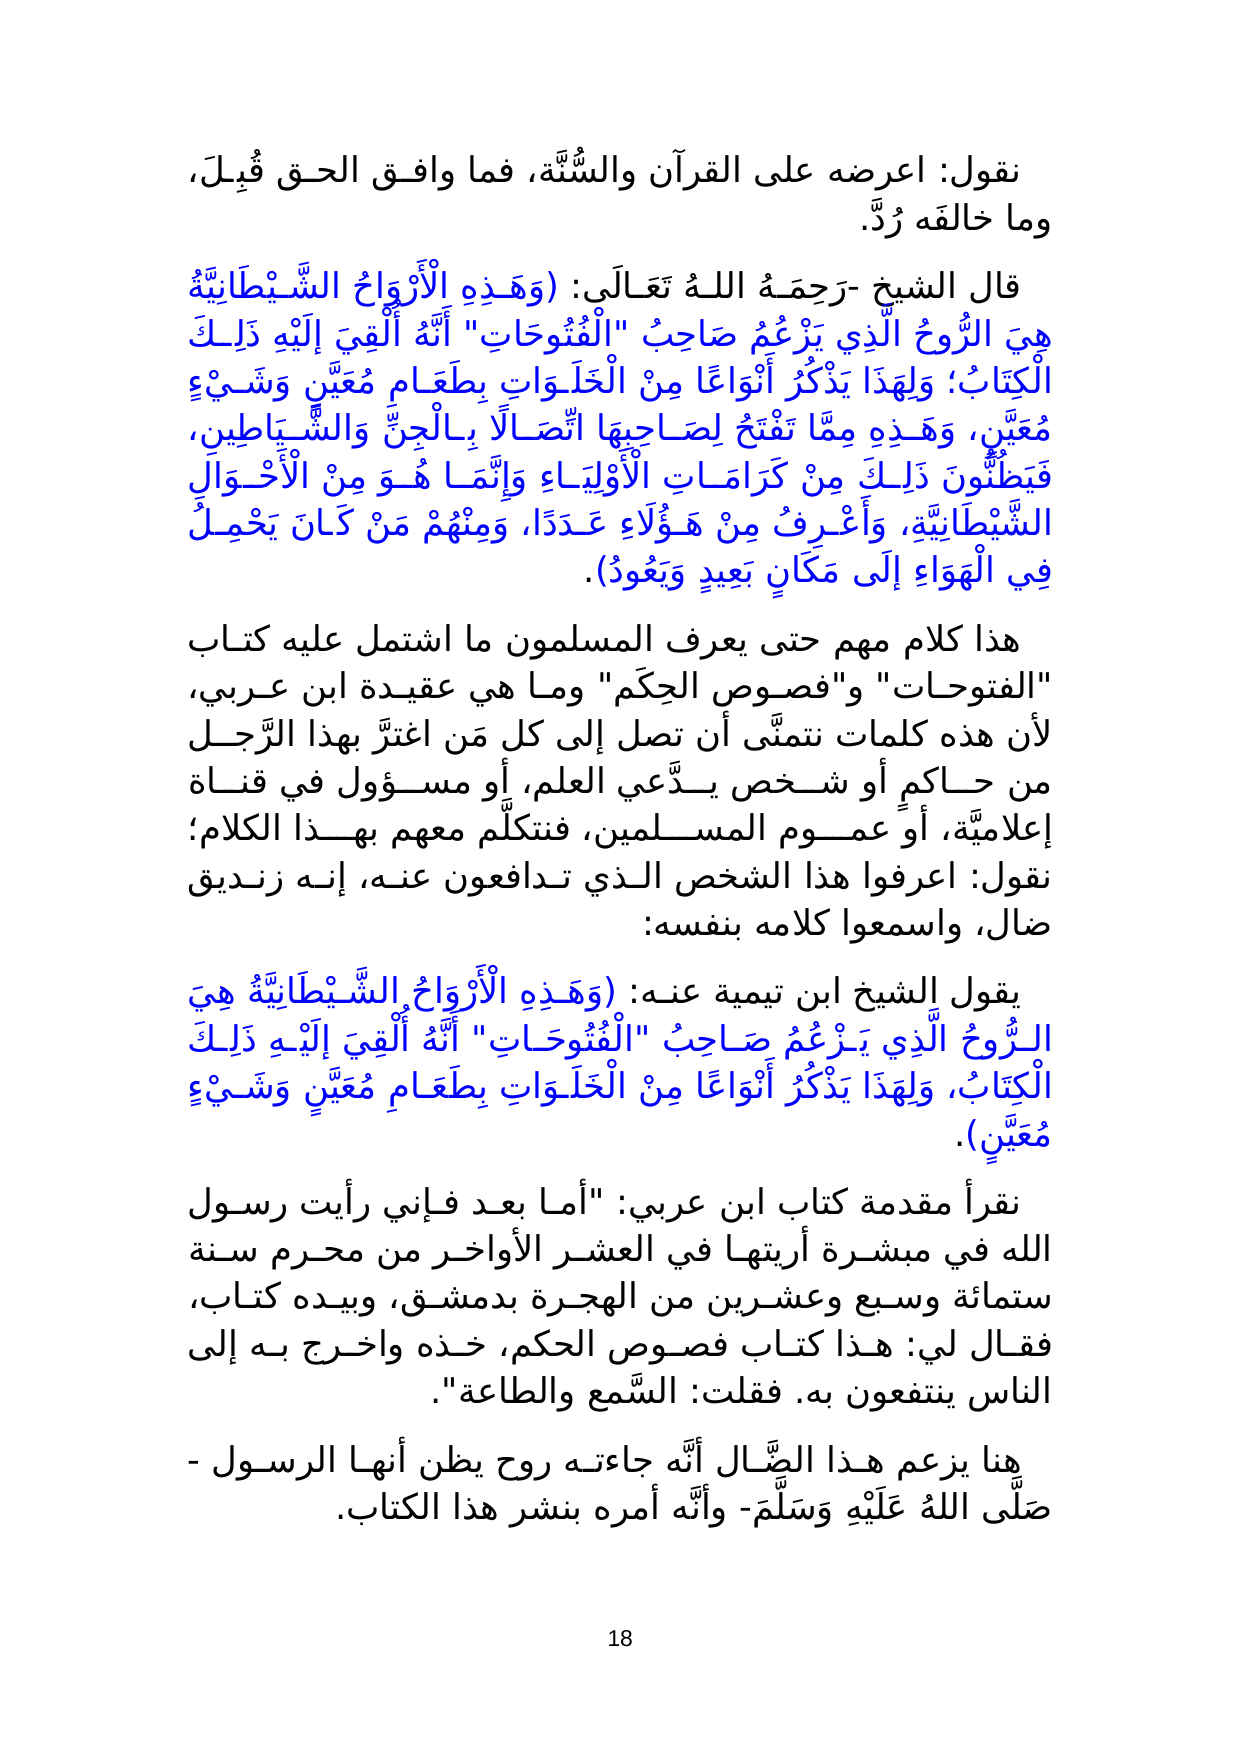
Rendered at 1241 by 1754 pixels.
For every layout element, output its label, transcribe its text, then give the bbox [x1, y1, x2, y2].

text قال الشيخ -رَحِمَهُ اللهُ تَعَالَى: (وَهَذِهِ الْأَرْوَاحُ الشَّيْطَانِيَّةُ هِيَ الرُّوحُ الَّذِي يَزْعُمُ صَاحِبُ "الْفُتُوحَاتِ" أَنَّهُ أُلْقِيَ إلَيْهِ ذَلِكَ الْكِتَابُ؛ وَلِهَذَا يَذْكُرُ أَنْوَاعًا مِنْ الْخَلَوَاتِ بِطَعَامِ مُعَيَّنٍ وَشَيْءٍ مُعَيَّنٍ، وَهَذِهِ مِمَّا تَفْتَحُ لِصَاحِبِهَا اتِّصَالًا بِالْجِنِّ وَالشَّيَاطِينِ، فَيَظُنُّونَ ذَلِكَ مِنْ كَرَامَاتِ الْأَوْلِيَاءِ وَإِنَّمَا هُوَ مِنْ الْأَحْوَالِ الشَّيْطَانِيَّةِ، وَأَعْرِفُ مِنْ هَؤُلَاءِ عَدَدًا، وَمِنْهُمْ مَنْ كَانَ يَحْمِلُ فِي الْهَوَاءِ إلَى مَكَانٍ بَعِيدٍ وَيَعُودُ). [187, 266, 1053, 591]
text نقول: اعرضه على القرآن والسُّنَّة، فما وافق الحق قُبِلَ، وما خالفَه رُدَّ. [187, 150, 1053, 239]
text يقول الشيخ ابن تيمية عنه: (وَهَذِهِ الْأَرْوَاحُ الشَّيْطَانِيَّةُ هِيَ الرُّوحُ الَّذِي يَزْعُمُ صَاحِبُ "الْفُتُوحَاتِ" أَنَّهُ أُلْقِيَ إلَيْهِ ذَلِكَ الْكِتَابُ، وَلِهَذَا يَذْكُرُ أَنْوَاعًا مِنْ الْخَلَوَاتِ بِطَعَامِ مُعَيَّنٍ وَشَيْءٍ مُعَيَّنٍ). [187, 971, 1053, 1154]
text نقرأ مقدمة كتاب ابن عربي: "أما بعد فإني رأيت رسول الله في مبشرة أريتها في العشر الأواخر من محرم سنة ستمائة وسبع وعشرين من الهجرة بدمشق، وبيده كتاب، فقال لي: هذا كتاب فصوص الحكم، خذه واخرج به إلى الناس ينتفعون به. فقلت: السَّمع والطاعة". [187, 1181, 1053, 1412]
text هذا كلام مهم حتى يعرف المسلمون ما اشتمل عليه كتاب "الفتوحات" و"فصوص الحِكَم" وما هي عقيدة ابن عربي، لأن هذه كلمات نتمنَّى أن تصل إلى كل مَن اغترَّ بهذا الرَّجل من حاكمٍ أو شخص يدَّعي العلم، أو مسؤول في قناة إعلاميَّة، أو عموم المسلمين، فنتكلَّم معهم بهذا الكلام؛ نقول: اعرفوا هذا الشخص الذي تدافعون عنه، إنه زنديق ضال، واسمعوا كلامه بنفسه: [187, 618, 1053, 944]
text هنا يزعم هذا الضَّال أنَّه جاءته روح يظن أنها الرسول -صَلَّى اللهُ عَلَيْهِ وَسَلَّمَ- وأنَّه أمره بنشر هذا الكتاب. [187, 1439, 1053, 1528]
